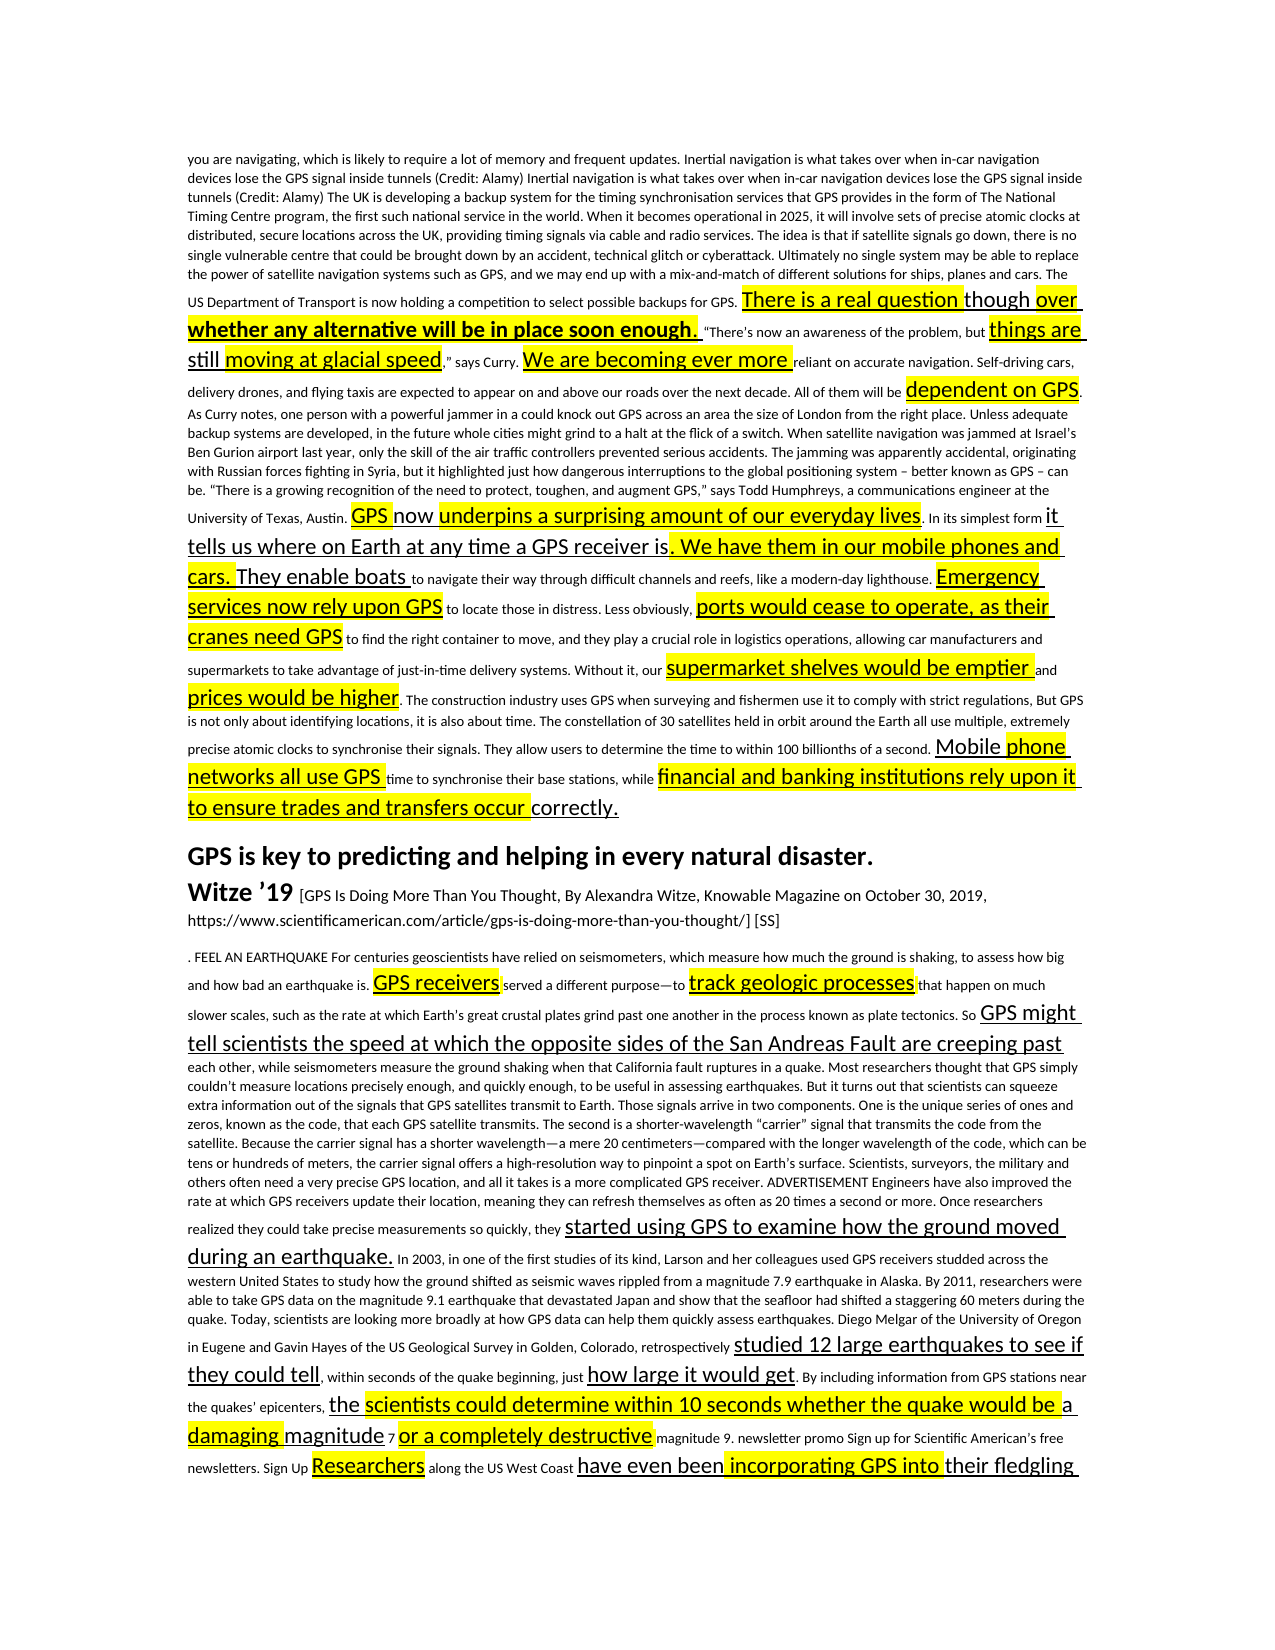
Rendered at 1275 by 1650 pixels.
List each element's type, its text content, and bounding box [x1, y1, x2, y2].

text Witze ’19 [GPS Is Doing More Than You Thought, By Alexandra Witze, Knowable Magazine on October 30, 2019, https://www.scientificamerican.com/article/gps-is-doing-more-than-you-thought/] [SS] [187, 875, 1087, 930]
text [187, 150, 1087, 821]
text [187, 948, 1087, 1479]
subtitle GPS is key to predicting and helping in every natural disaster. [187, 839, 1087, 873]
